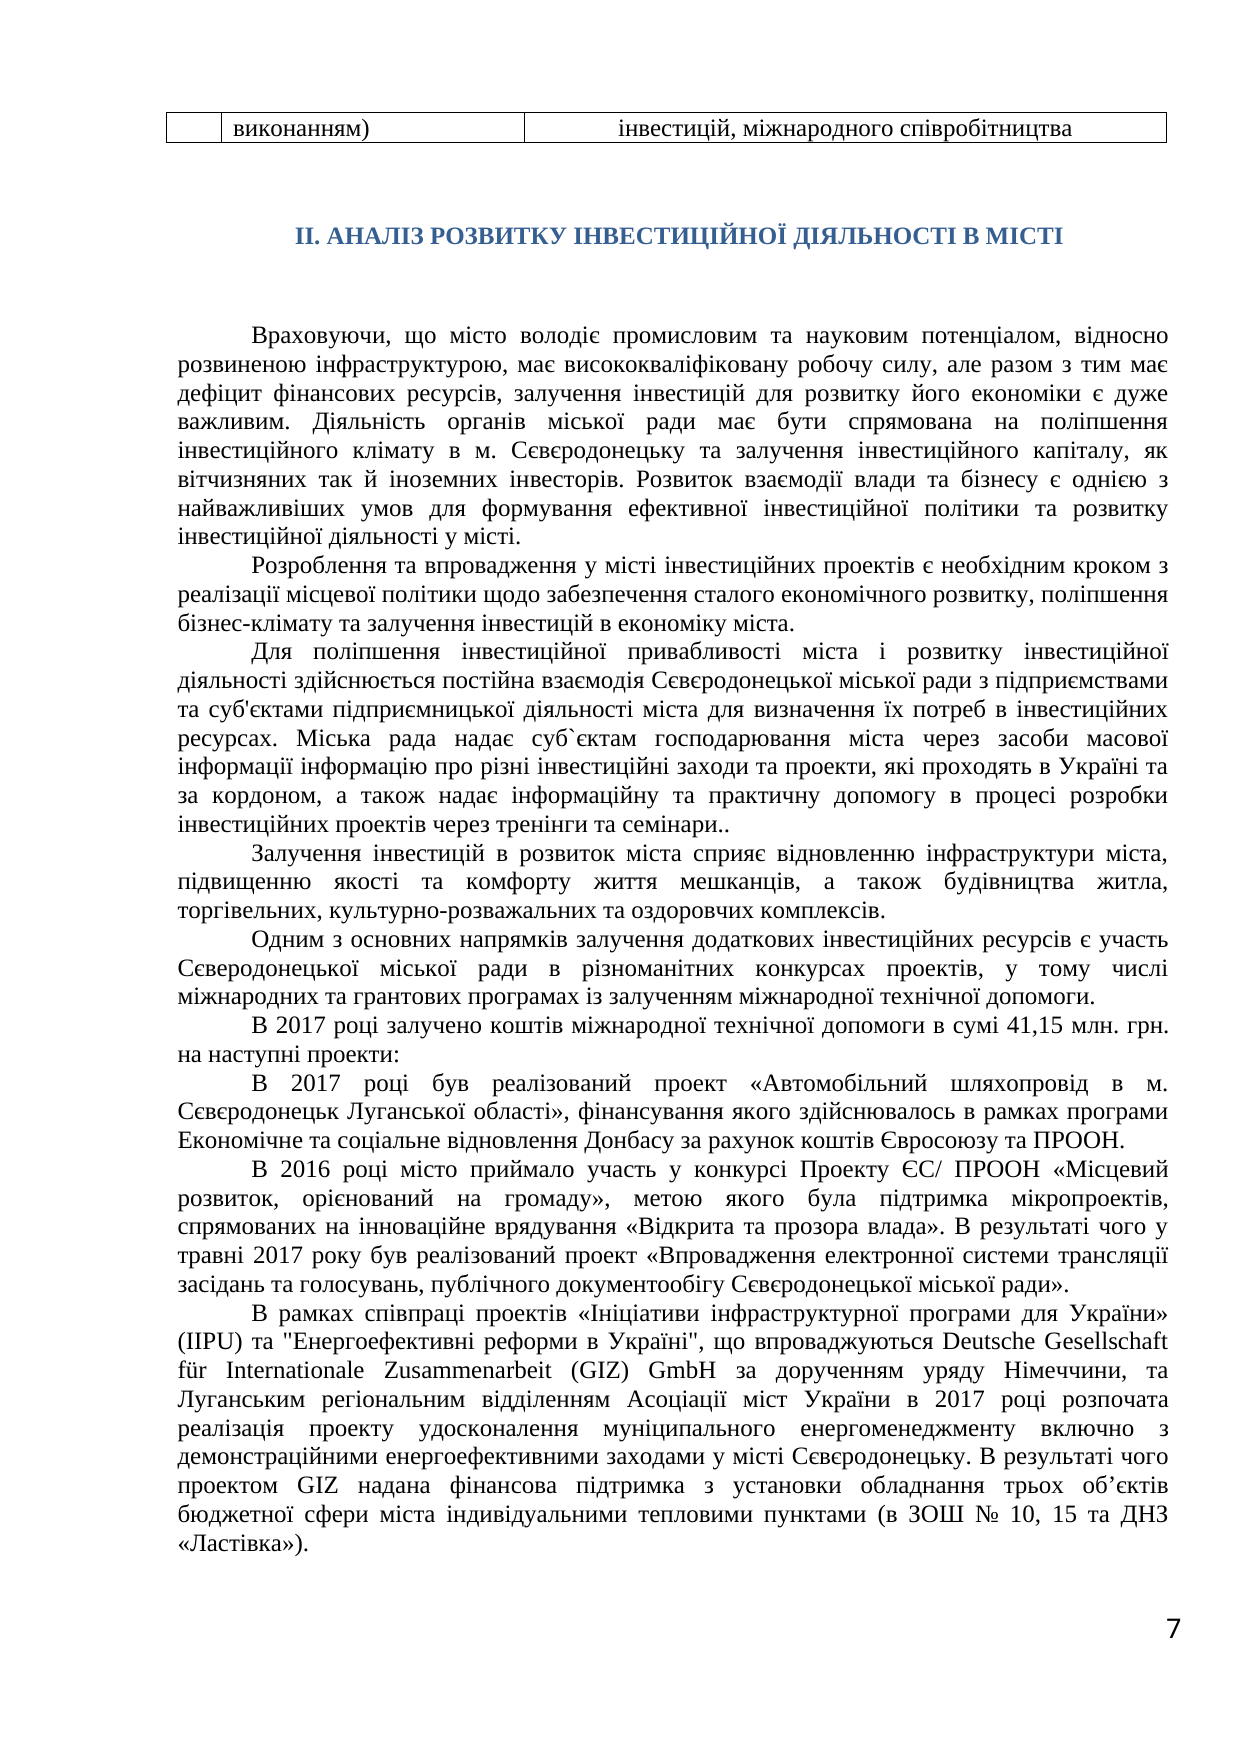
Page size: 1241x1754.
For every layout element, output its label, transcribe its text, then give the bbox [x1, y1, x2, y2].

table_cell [222, 113, 524, 142]
table_cell [167, 113, 221, 142]
subtitle IІ. АНАЛІЗ РОЗВИТКУ ІНВЕСТИЦІЙНОЇ ДІЯЛЬНОСТІ В МІСТІ [177, 221, 1181, 250]
text В рамках співпраці проектів «Iніціативи інфраструктурної програми для України» (IIPU) та "Енергоефективні реформи в Україні", що впроваджуються Deutsche Gesellschaft für Internationale Zusammenarbeit (GIZ) GmbH за дорученням уряду Німеччини, та Луганським регіональним відділенням Асоціації міст України в 2017 році розпочата реалізація проекту удосконалення муніципального енергоменеджменту включно з демонстраційними енергоефективними заходами у місті Сєвєродонецьку. В результаті чого проектом GIZ надана фінансова підтримка з установки обладнання трьох об’єктів бюджетної сфери міста індивідуальними тепловими пунктами (в ЗОШ № 10, 15 та ДНЗ «Ластівка»). [177, 1298, 1169, 1556]
text Залучення інвестицій в розвиток міста сприяє відновленню інфраструктури міста, підвищенню якості та комфорту життя мешканців, а також будівництва житла, торгівельних, культурно-розважальних та оздоровчих комплексів. [177, 838, 1169, 924]
text Враховуючи, що місто володіє промисловим та науковим потенціалом, відносно розвиненою інфраструктурою, має висококваліфіковану робочу силу, але разом з тим має дефіцит фінансових ресурсів, залучення інвестицій для розвитку його економіки є дуже важливим. Діяльність органів міської ради має бути спрямована на поліпшення інвестиційного клімату в м. Сєвєродонецьку та залучення інвестиційного капіталу, як вітчизняних так й іноземних інвесторів. Розвиток взаємодії влади та бізнесу є однією з найважливіших умов для формування ефективної інвестиційної політики та розвитку інвестиційної діяльності у місті. [177, 320, 1169, 550]
text Одним з основних напрямків залучення додаткових інвестиційних ресурсів є участь Сєверодонецької міської ради в різноманітних конкурсах проектів, у тому числі міжнародних та грантових програмах із залученням міжнародної технічної допомоги. [177, 924, 1169, 1010]
text Для поліпшення інвестиційної привабливості міста і розвитку інвестиційної діяльності здійснюється постійна взаємодія Сєвєродонецької міської ради з підприємствами та суб'єктами підприємницької діяльності міста для визначення їх потреб в інвестиційних ресурсах. Міська рада надає суб`єктам господарювання міста через засоби масової інформації інформацію про різні інвестиційні заходи та проекти, які проходять в Україні та за кордоном, а також надає інформаційну та практичну допомогу в процесі розробки інвестиційних проектів через тренінги та семінари.. [177, 636, 1169, 838]
text Розроблення та впровадження у місті інвестиційних проектів є необхідним кроком з реалізації місцевої політики щодо забезпечення сталого економічного розвитку, поліпшення бізнес-клімату та залучення інвестицій в економіку міста. [177, 550, 1169, 636]
text В 2017 році був реалізований проект «Автомобільний шляхопровід в м. Сєвєродонецьк Луганської області», фінансування якого здійснювалось в рамках програми Економічне та соціальне відновлення Донбасу за рахунок коштів Євросоюзу та ПРООН. [177, 1068, 1169, 1154]
text В 2017 році залучено коштів міжнародної технічної допомоги в сумі 41,15 млн. грн. на наступні проекти: [177, 1010, 1169, 1068]
text В 2016 році місто приймало участь у конкурсі Проекту ЄС/ ПРООН «Місцевий розвиток, орієнований на громаду», метою якого була підтримка мікропроектів, спрямованих на інноваційне врядування «Відкрита та прозора влада». В результаті чого у травні 2017 року був реалізований проект «Впровадження електронної системи трансляції засідань та голосувань, публічного документообігу Сєвєродонецької міської ради». [177, 1154, 1169, 1298]
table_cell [525, 113, 1166, 142]
